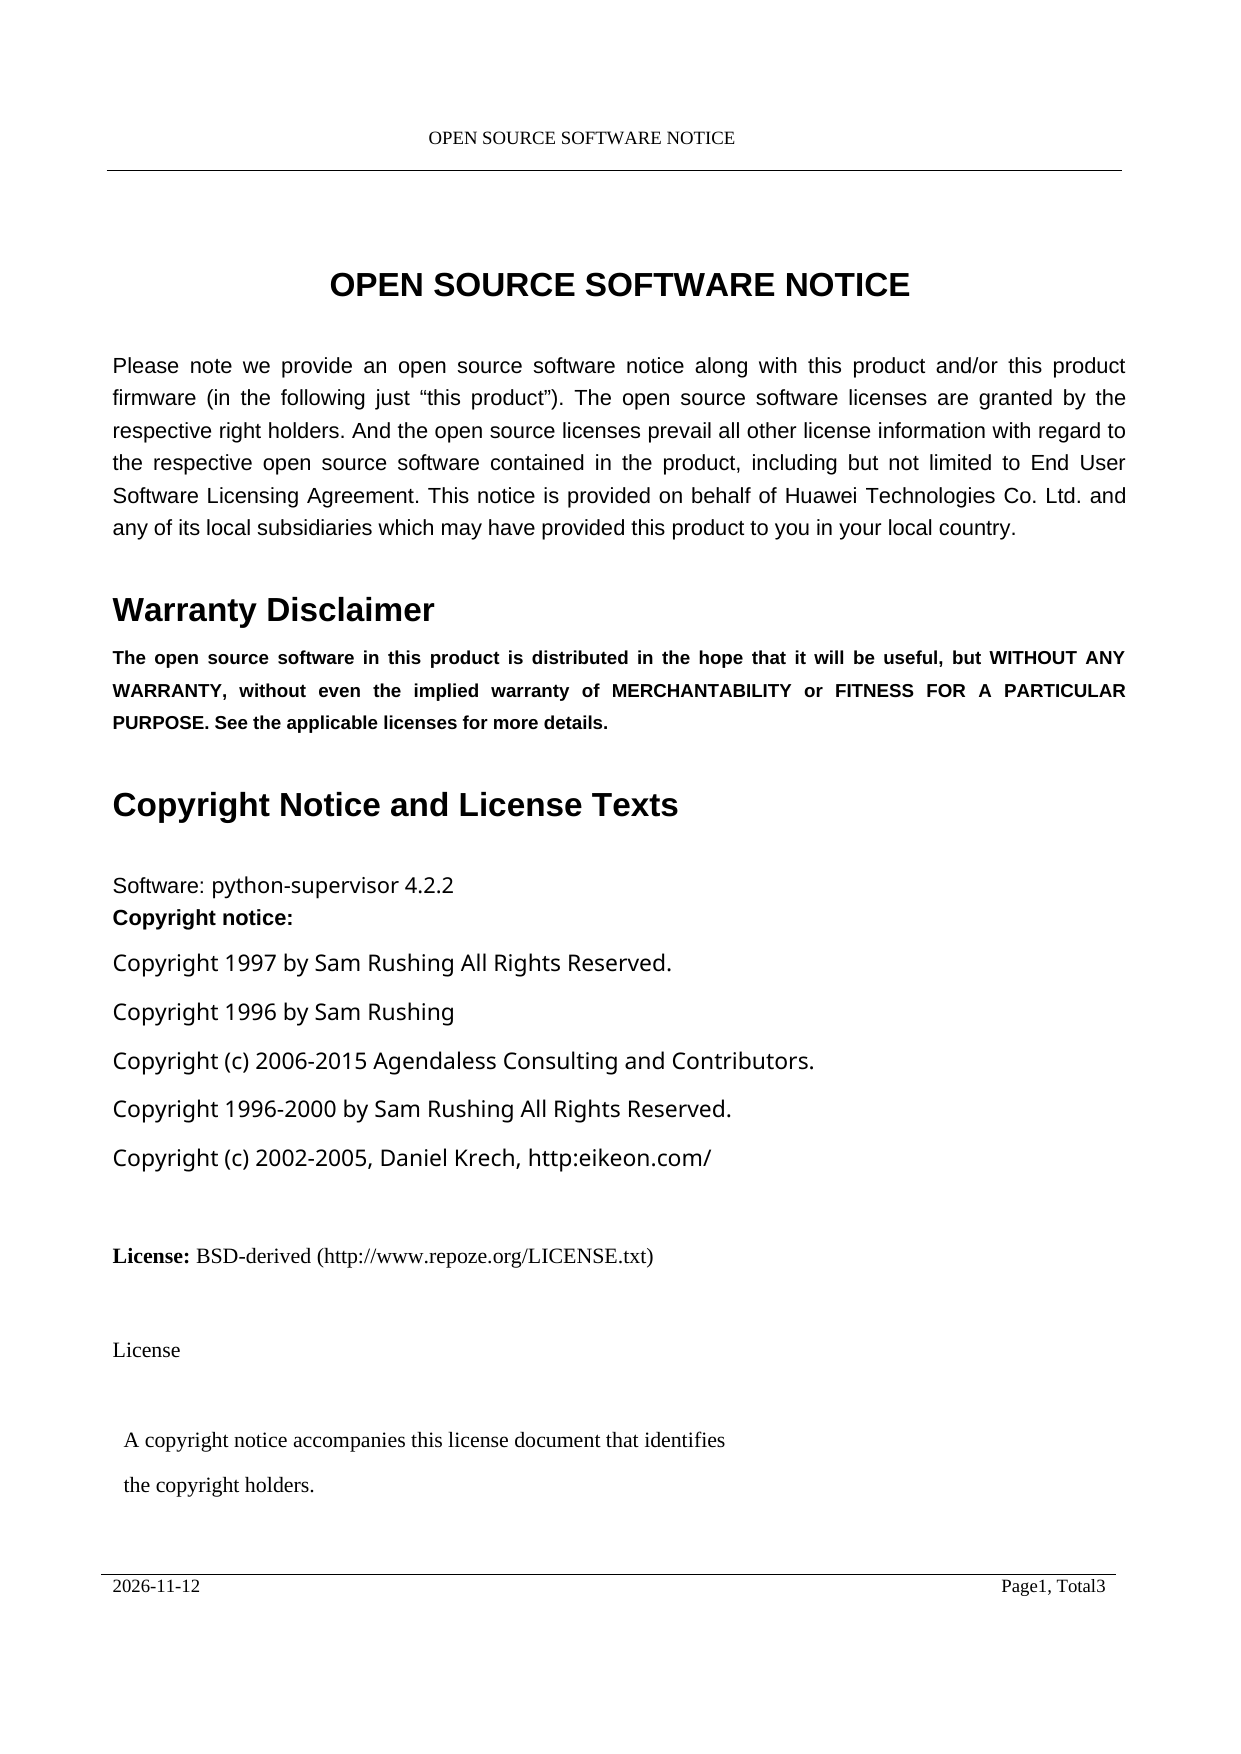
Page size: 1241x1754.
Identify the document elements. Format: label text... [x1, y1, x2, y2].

text Warranty Disclaimer [112, 576, 1128, 641]
text the copyright holders. [112, 1468, 1128, 1501]
text Software: python-supervisor 4.2.2 [112, 869, 1128, 901]
text Please note we provide an open source software notice along with this product and/or this product firmware (in the following just “this product”). The open source software licenses are granted by the respective right holders. And the open source licenses prevail all other license information with regard to the respective open source software contained in the product, including but not limited to End User Software Licensing Agreement. This notice is provided on behalf of Huawei Technologies Co. Ltd. and any of its local subsidiaries which may have provided this product to you in your local country. [112, 349, 1128, 544]
text License [112, 1284, 1128, 1365]
text License: BSD-derived (http://www.repoze.org/LICENSE.txt) [112, 1239, 1128, 1272]
text Copyright notice: [112, 901, 1128, 934]
text Copyright 1997 by Sam Rushing All Rights Reserved. Copyright 1996 by Sam Rushing Copyright (c) 2006-2015 Agendaless Consulting and Contributors. Copyright 1996-2000 by Sam Rushing All Rights Reserved. Copyright (c) 2002-2005, Daniel Krech, http:eikeon.com/ [112, 947, 1128, 1223]
text Copyright Notice and License Texts [112, 771, 1128, 836]
text OPEN SOURCE SOFTWARE NOTICE [112, 251, 1128, 316]
text A copyright notice accompanies this license document that identifies [112, 1423, 1128, 1456]
text The open source software in this product is distributed in the hope that it will be useful, but WITHOUT ANY WARRANTY, without even the implied warranty of MERCHANTABILITY or FITNESS FOR A PARTICULAR PURPOSE. See the applicable licenses for more details. [112, 641, 1128, 739]
